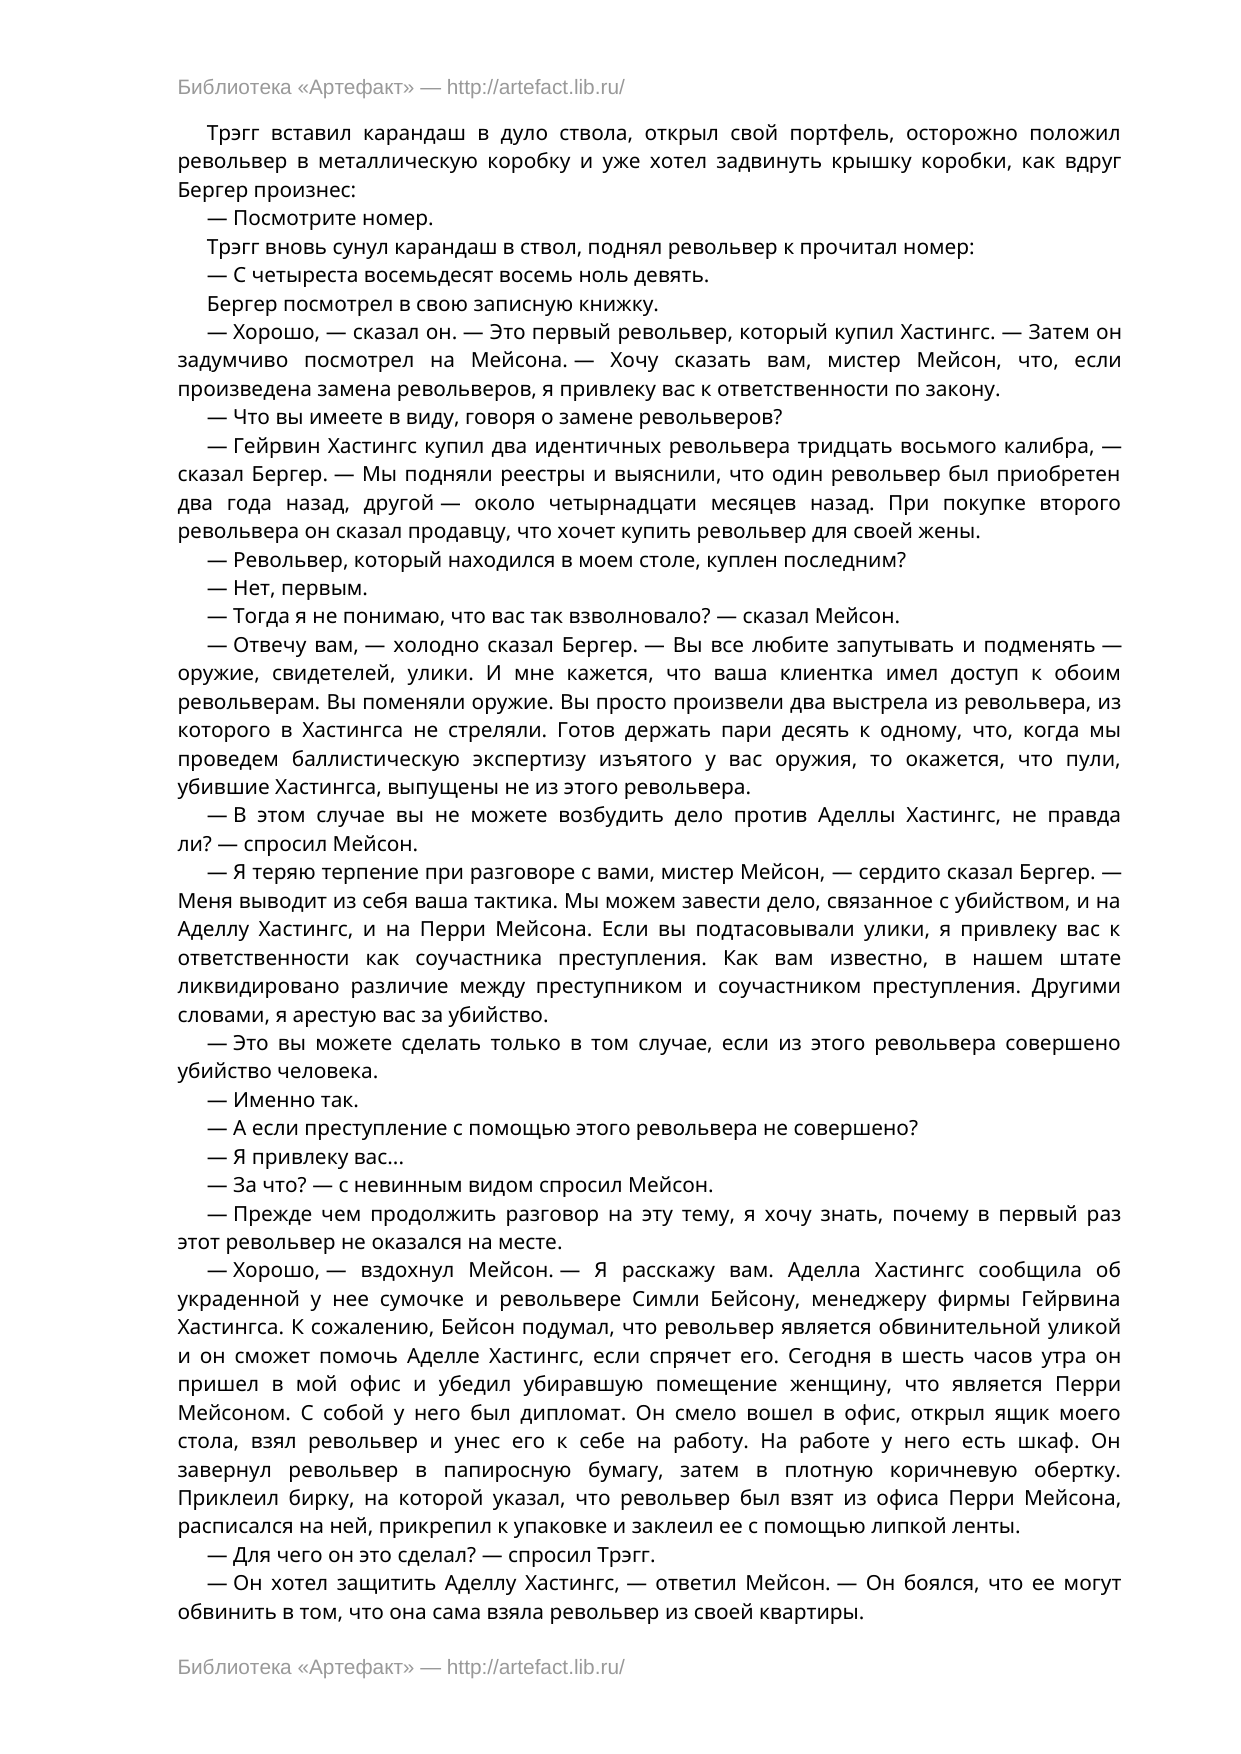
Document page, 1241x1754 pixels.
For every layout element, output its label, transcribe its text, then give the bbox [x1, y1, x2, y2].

text — Что вы имеете в виду, говоря о замене револьверов? [177, 402, 1122, 431]
text — Он хотел защитить Аделлу Хастингс, — ответил Мейсон. — Он боялся, что ее могут обвинить в том, что она сама взяла револьвер из своей квартиры. [177, 1568, 1122, 1625]
text — В этом случае вы не можете возбудить дело против Аделлы Хастингс, не правда ли? — спросил Мейсон. [177, 801, 1122, 857]
text — Я привлеку вас... [177, 1142, 1122, 1170]
text Бергер посмотрел в свою записную книжку. [177, 289, 1122, 317]
text — А если преступление с помощью этого револьвера не совершено? [177, 1113, 1122, 1142]
text — Тогда я не понимаю, что вас так взволновало? — сказал Мейсон. [177, 602, 1122, 630]
text — Револьвер, который находился в моем столе, куплен последним? [177, 545, 1122, 573]
text — За что? — с невинным видом спросил Мейсон. [177, 1170, 1122, 1199]
text — Это вы можете сделать только в том случае, если из этого револьвера совершено убийство человека. [177, 1028, 1122, 1085]
text — Хорошо, — сказал он. — Это первый револьвер, который купил Хастингс. — Затем он задумчиво посмотрел на Мейсона. — Хочу сказать вам, мистер Мейсон, что, если произведена замена револьверов, я привлеку вас к ответственности по закону. [177, 317, 1122, 402]
text Трэгг вновь сунул карандаш в ствол, поднял револьвер к прочитал номер: [177, 232, 1122, 260]
text — Прежде чем продолжить разговор на эту тему, я хочу знать, почему в первый раз этот револьвер не оказался на месте. [177, 1199, 1122, 1256]
text — Гейрвин Хастингс купил два идентичных револьвера тридцать восьмого калибра, — сказал Бергер. — Мы подняли реестры и выяснили, что один револьвер был приобретен два года назад, другой — около четырнадцати месяцев назад. При покупке второго револьвера он сказал продавцу, что хочет купить револьвер для своей жены. [177, 431, 1122, 545]
text — Нет, первым. [177, 573, 1122, 602]
text — Я теряю терпение при разговоре с вами, мистер Мейсон, — сердито сказал Бергер. — Меня выводит из себя ваша тактика. Мы можем завести дело, связанное с убийством, и на Аделлу Хастингс, и на Перри Мейсона. Если вы подтасовывали улики, я привлеку вас к ответственности как соучастника преступления. Как вам известно, в нашем штате ликвидировано различие между преступником и соучастником преступления. Другими словами, я арестую вас за убийство. [177, 857, 1122, 1028]
text Трэгг вставил карандаш в дуло ствола, открыл свой портфель, осторожно положил револьвер в металлическую коробку и уже хотел задвинуть крышку коробки, как вдруг Бергер произнес: [177, 118, 1122, 203]
text — Для чего он это сделал? — спросил Трэгг. [177, 1540, 1122, 1568]
text — Хорошо, — вздохнул Мейсон. — Я расскажу вам. Аделла Хастингс сообщила об украденной у нее сумочке и револьвере Симли Бейсону, менеджеру фирмы Гейрвина Хастингса. К сожалению, Бейсон подумал, что револьвер является обвинительной уликой и он сможет помочь Аделле Хастингс, если спрячет его. Сегодня в шесть часов утра он пришел в мой офис и убедил убиравшую помещение женщину, что является Перри Мейсоном. С собой у него был дипломат. Он смело вошел в офис, открыл ящик моего стола, взял револьвер и унес его к себе на работу. На работе у него есть шкаф. Он завернул револьвер в папиросную бумагу, затем в плотную коричневую обертку. Приклеил бирку, на которой указал, что револьвер был взят из офиса Перри Мейсона, расписался на ней, прикрепил к упаковке и заклеил ее с помощью липкой ленты. [177, 1256, 1122, 1540]
text — Отвечу вам, — холодно сказал Бергер. — Вы все любите запутывать и подменять — оружие, свидетелей, улики. И мне кажется, что ваша клиентка имел доступ к обоим револьверам. Вы поменяли оружие. Вы просто произвели два выстрела из револьвера, из которого в Хастингса не стреляли. Готов держать пари десять к одному, что, когда мы проведем баллистическую экспертизу изъятого у вас оружия, то окажется, что пули, убившие Хастингса, выпущены не из этого револьвера. [177, 630, 1122, 801]
text — Именно так. [177, 1085, 1122, 1113]
text — С четыреста восемьдесят восемь ноль девять. [177, 260, 1122, 289]
text — Посмотрите номер. [177, 203, 1122, 232]
